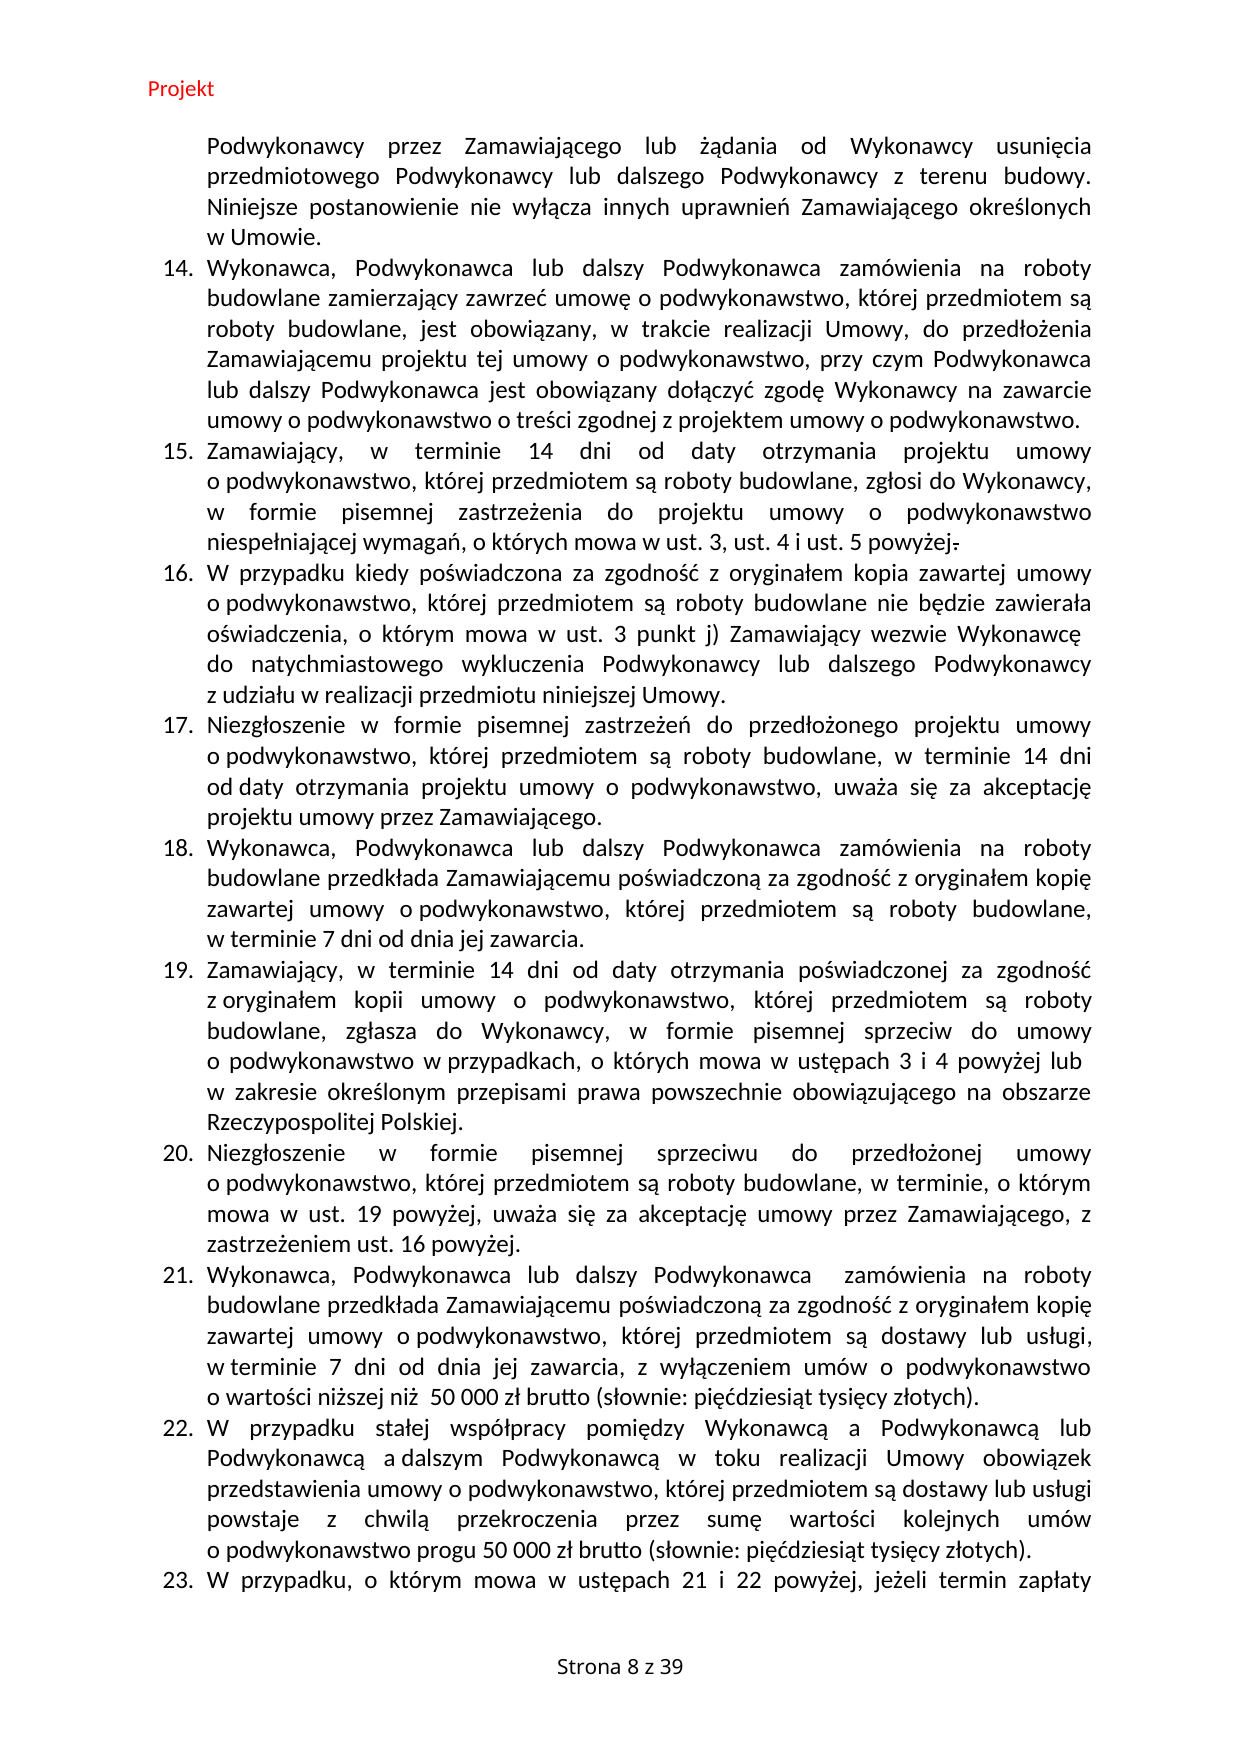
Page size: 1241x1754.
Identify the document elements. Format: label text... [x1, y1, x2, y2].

list Niezgłoszenie w formie pisemnej sprzeciwu do przedłożonej umowy o podwykonawstwo, której przedmiotem są roboty budowlane, w terminie, o którym mowa w ust. 19 powyżej, uważa się za akceptację umowy przez Zamawiającego, z zastrzeżeniem ust. 16 powyżej. [162, 1137, 1093, 1259]
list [162, 1564, 1093, 1595]
list W przypadku kiedy poświadczona za zgodność z oryginałem kopia zawartej umowy o podwykonawstwo, której przedmiotem są roboty budowlane nie będzie zawierała oświadczenia, o którym mowa w ust. 3 punkt j) Zamawiający wezwie Wykonawcę do natychmiastowego wykluczenia Podwykonawcy lub dalszego Podwykonawcy z udziału w realizacji przedmiotu niniejszej Umowy. [162, 557, 1093, 710]
list Zamawiający, w terminie 14 dni od daty otrzymania poświadczonej za zgodność z oryginałem kopii umowy o podwykonawstwo, której przedmiotem są roboty budowlane, zgłasza do Wykonawcy, w formie pisemnej sprzeciw do umowy o podwykonawstwo w przypadkach, o których mowa w ustępach 3 i 4 powyżej lub w zakresie określonym przepisami prawa powszechnie obowiązującego na obszarze Rzeczypospolitej Polskiej. [162, 954, 1093, 1137]
list Niezgłoszenie w formie pisemnej zastrzeżeń do przedłożonego projektu umowy o podwykonawstwo, której przedmiotem są roboty budowlane, w terminie 14 dni od daty otrzymania projektu umowy o podwykonawstwo, uważa się za akceptację projektu umowy przez Zamawiającego. [162, 710, 1093, 832]
list Zamawiający, w terminie 14 dni od daty otrzymania projektu umowy o podwykonawstwo, której przedmiotem są roboty budowlane, zgłosi do Wykonawcy, w formie pisemnej zastrzeżenia do projektu umowy o podwykonawstwo niespełniającej wymagań, o których mowa w ust. 3, ust. 4 i ust. 5 powyżej. [162, 435, 1093, 557]
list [162, 130, 1093, 252]
list Wykonawca, Podwykonawca lub dalszy Podwykonawca zamówienia na roboty budowlane przedkłada Zamawiającemu poświadczoną za zgodność z oryginałem kopię zawartej umowy o podwykonawstwo, której przedmiotem są dostawy lub usługi, w terminie 7 dni od dnia jej zawarcia, z wyłączeniem umów o podwykonawstwo o wartości niższej niż 50 000 zł brutto (słownie: pięćdziesiąt tysięcy złotych). [162, 1259, 1093, 1412]
list W przypadku stałej współpracy pomiędzy Wykonawcą a Podwykonawcą lub Podwykonawcą a dalszym Podwykonawcą w toku realizacji Umowy obowiązek przedstawienia umowy o podwykonawstwo, której przedmiotem są dostawy lub usługi powstaje z chwilą przekroczenia przez sumę wartości kolejnych umów o podwykonawstwo progu 50 000 zł brutto (słownie: pięćdziesiąt tysięcy złotych). [162, 1412, 1093, 1564]
list Wykonawca, Podwykonawca lub dalszy Podwykonawca zamówienia na roboty budowlane zamierzający zawrzeć umowę o podwykonawstwo, której przedmiotem są roboty budowlane, jest obowiązany, w trakcie realizacji Umowy, do przedłożenia Zamawiającemu projektu tej umowy o podwykonawstwo, przy czym Podwykonawca lub dalszy Podwykonawca jest obowiązany dołączyć zgodę Wykonawcy na zawarcie umowy o podwykonawstwo o treści zgodnej z projektem umowy o podwykonawstwo. [162, 252, 1093, 435]
list Wykonawca, Podwykonawca lub dalszy Podwykonawca zamówienia na roboty budowlane przedkłada Zamawiającemu poświadczoną za zgodność z oryginałem kopię zawartej umowy o podwykonawstwo, której przedmiotem są roboty budowlane, w terminie 7 dni od dnia jej zawarcia. [162, 832, 1093, 954]
